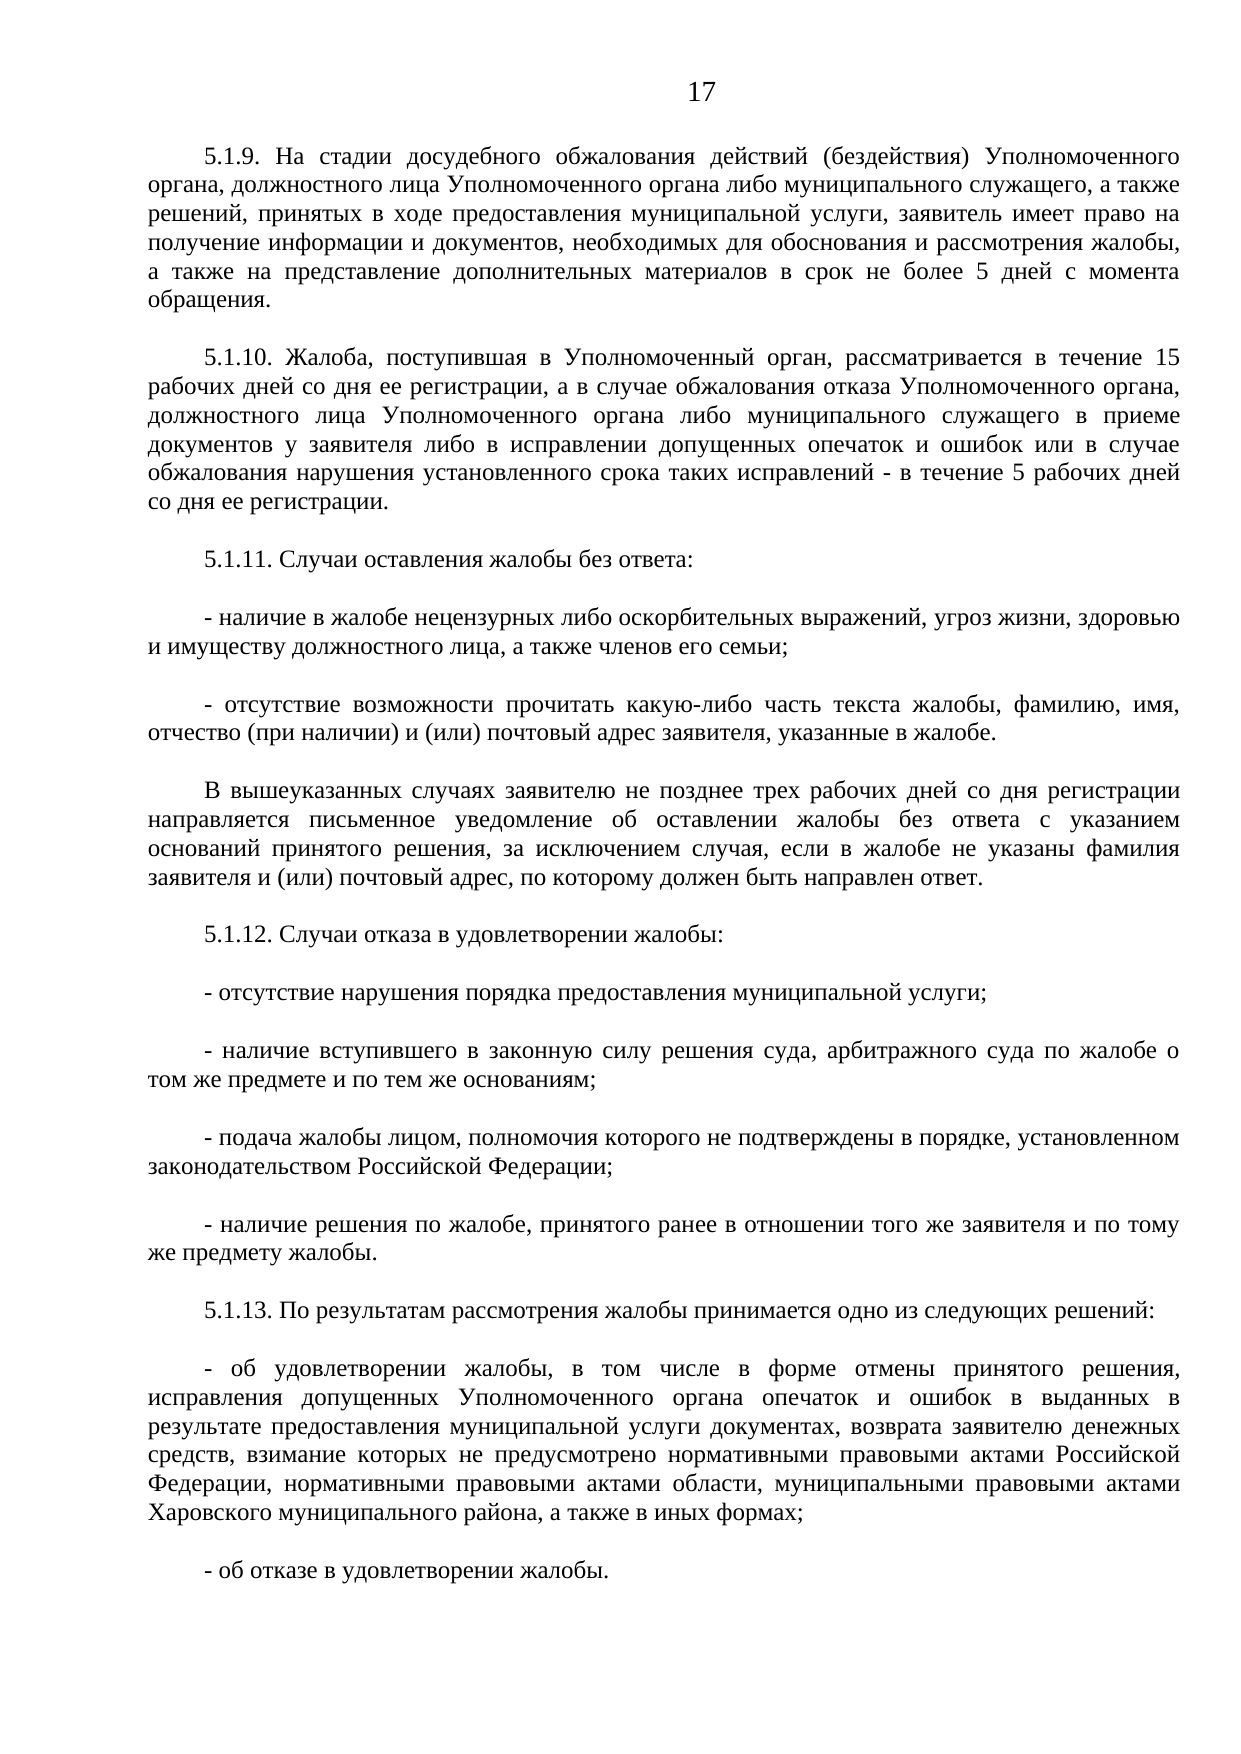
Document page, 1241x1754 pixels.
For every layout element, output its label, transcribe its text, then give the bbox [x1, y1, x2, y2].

text - об отказе в удовлетворении жалобы. [148, 1555, 1181, 1584]
text 5.1.11. Случаи оставления жалобы без ответа: [148, 544, 1181, 573]
text 5.1.10. Жалоба, поступившая в Уполномоченный орган, рассматривается в течение 15 рабочих дней со дня ее регистрации, а в случае обжалования отказа Уполномоченного органа, должностного лица Уполномоченного органа либо муниципального служащего в приеме документов у заявителя либо в исправлении допущенных опечаток и ошибок или в случае обжалования нарушения установленного срока таких исправлений - в течение 5 рабочих дней со дня ее регистрации. [148, 342, 1181, 515]
text - об удовлетворении жалобы, в том числе в форме отмены принятого решения, исправления допущенных Уполномоченного органа опечаток и ошибок в выданных в результате предоставления муниципальной услуги документах, возврата заявителю денежных средств, взимание которых не предусмотрено нормативными правовыми актами Российской Федерации, нормативными правовыми актами области, муниципальными правовыми актами Харовского муниципального района, а также в иных формах; [148, 1353, 1181, 1526]
text - наличие решения по жалобе, принятого ранее в отношении того же заявителя и по тому же предмету жалобы. [148, 1209, 1181, 1266]
text 5.1.12. Случаи отказа в удовлетворении жалобы: [148, 919, 1181, 948]
text - подача жалобы лицом, полномочия которого не подтверждены в порядке, установленном законодательством Российской Федерации; [148, 1122, 1181, 1179]
text 5.1.9. На стадии досудебного обжалования действий (бездействия) Уполномоченного органа, должностного лица Уполномоченного органа либо муниципального служащего, а также решений, принятых в ходе предоставления муниципальной услуги, заявитель имеет право на получение информации и документов, необходимых для обоснования и рассмотрения жалобы, а также на представление дополнительных материалов в срок не более 5 дней с момента обращения. [148, 141, 1181, 313]
text - наличие в жалобе нецензурных либо оскорбительных выражений, угроз жизни, здоровью и имуществу должностного лица, а также членов его семьи; [148, 602, 1181, 659]
text - отсутствие нарушения порядка предоставления муниципальной услуги; [148, 977, 1181, 1006]
text В вышеуказанных случаях заявителю не позднее трех рабочих дней со дня регистрации направляется письменное уведомление об оставлении жалобы без ответа с указанием оснований принятого решения, за исключением случая, если в жалобе не указаны фамилия заявителя и (или) почтовый адрес, по которому должен быть направлен ответ. [148, 775, 1181, 890]
text - отсутствие возможности прочитать какую-либо часть текста жалобы, фамилию, имя, отчество (при наличии) и (или) почтовый адрес заявителя, указанные в жалобе. [148, 689, 1181, 746]
text - наличие вступившего в законную силу решения суда, арбитражного суда по жалобе о том же предмете и по тем же основаниям; [148, 1035, 1181, 1093]
text 5.1.13. По результатам рассмотрения жалобы принимается одно из следующих решений: [148, 1295, 1181, 1324]
